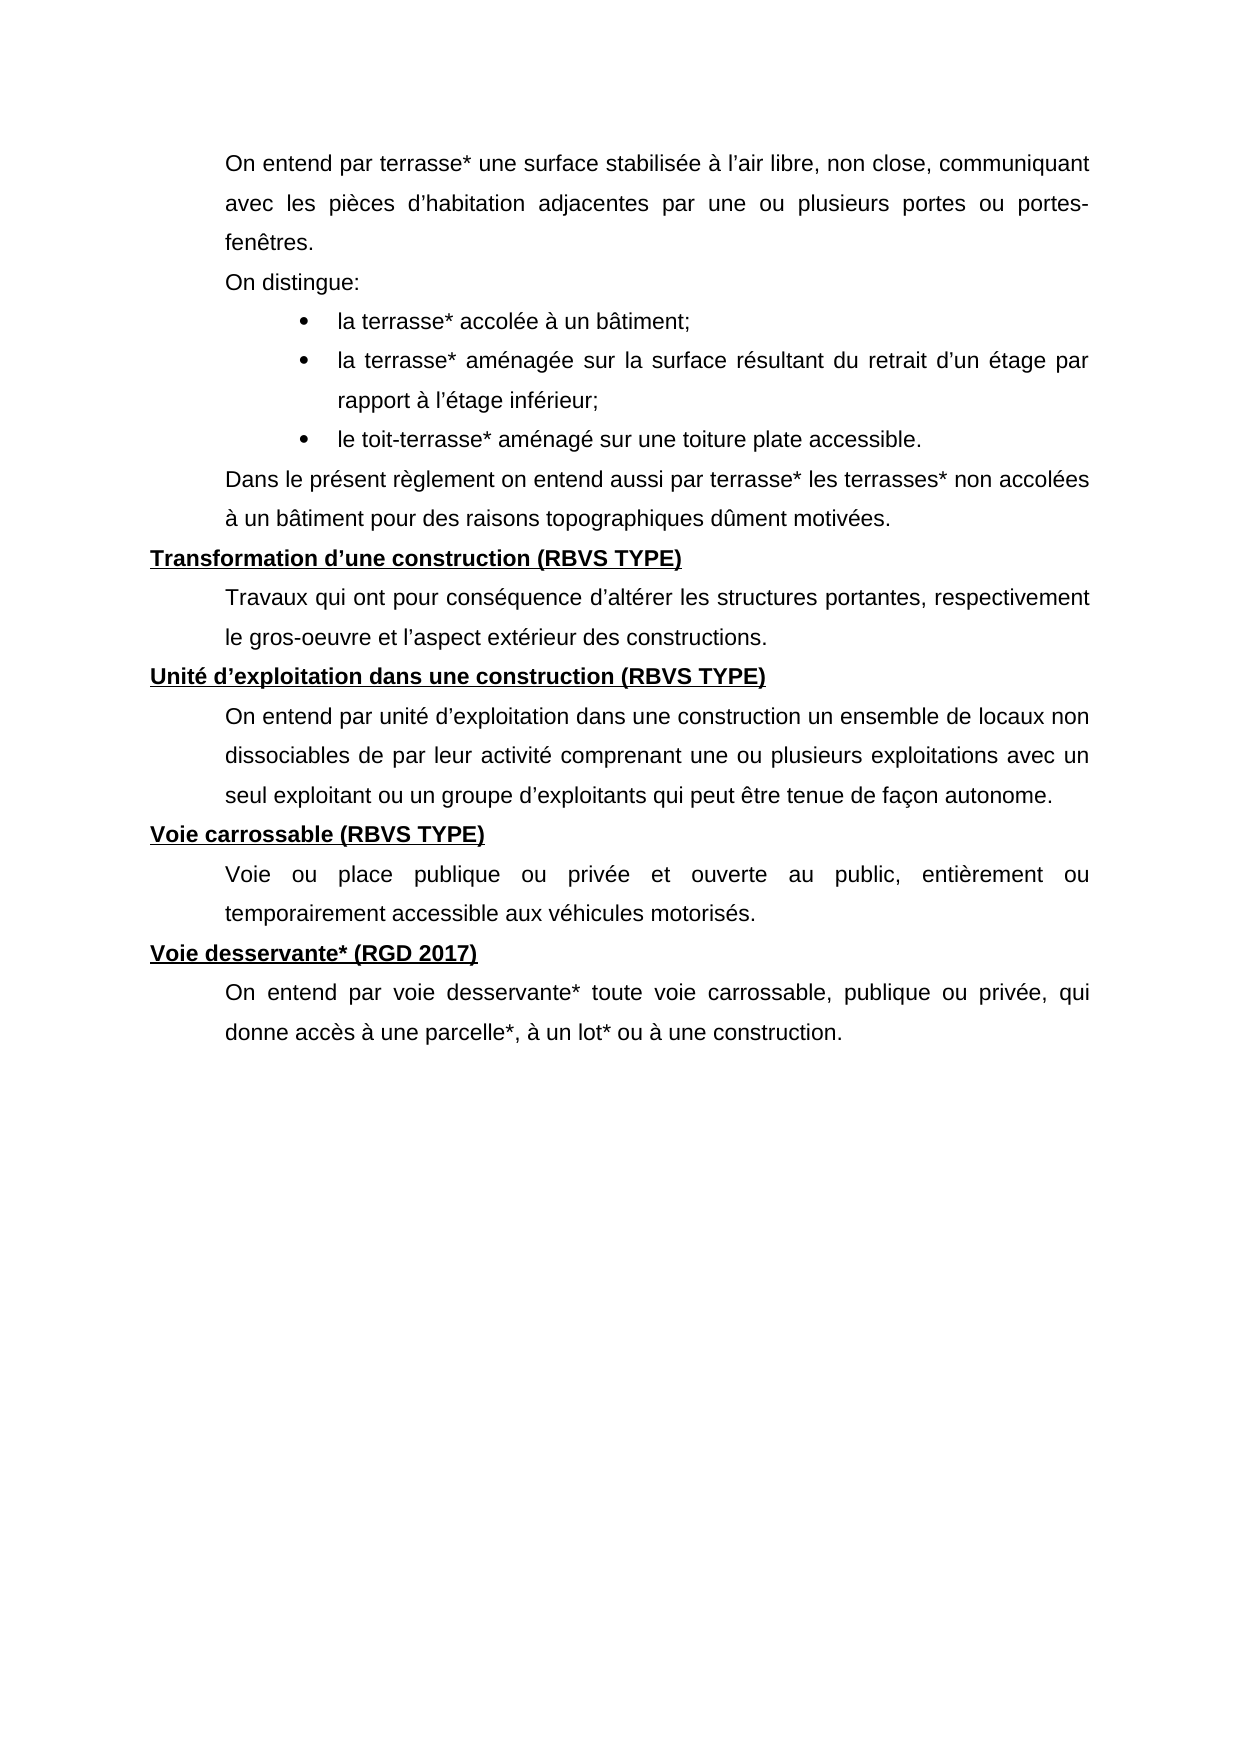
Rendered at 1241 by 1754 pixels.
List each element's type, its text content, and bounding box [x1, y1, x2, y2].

text On entend par voie desservante* toute voie carrossable, publique ou privée, qui donne accès à une parcelle*, à un lot* ou à une construction. [225, 979, 1090, 1045]
text On distingue: [225, 268, 1090, 295]
list la terrasse* aménagée sur la surface résultant du retrait d’un étage par rapport à l’étage inférieur; [300, 347, 1090, 413]
text Voie ou place publique ou privée et ouverte au public, entièrement ou temporairement accessible aux véhicules motorisés. [225, 861, 1090, 926]
list la terrasse* accolée à un bâtiment; [300, 308, 1090, 334]
text Voie desservante* (RGD 2017) [150, 939, 1090, 966]
list le toit-terrasse* aménagé sur une toiture plate accessible. [300, 426, 1090, 453]
text Dans le présent règlement on entend aussi par terrasse* les terrasses* non accolées à un bâtiment pour des raisons topographiques dûment motivées. [225, 466, 1090, 532]
text Unité d’exploitation dans une construction (RBVS TYPE) [150, 663, 1090, 689]
text On entend par unité d’exploitation dans une construction un ensemble de locaux non dissociables de par leur activité comprenant une ou plusieurs exploitations avec un seul exploitant ou un groupe d’exploitants qui peut être tenue de façon autonome. [225, 703, 1090, 808]
text Voie carrossable (RBVS TYPE) [150, 821, 1090, 847]
text Travaux qui ont pour conséquence d’altérer les structures portantes, respectivement le gros-oeuvre et l’aspect extérieur des constructions. [225, 584, 1090, 650]
text Transformation d’une construction (RBVS TYPE) [150, 545, 1090, 571]
text On entend par terrasse* une surface stabilisée à l’air libre, non close, communiquant avec les pièces d’habitation adjacentes par une ou plusieurs portes ou portes-fenêtres. [225, 150, 1090, 255]
